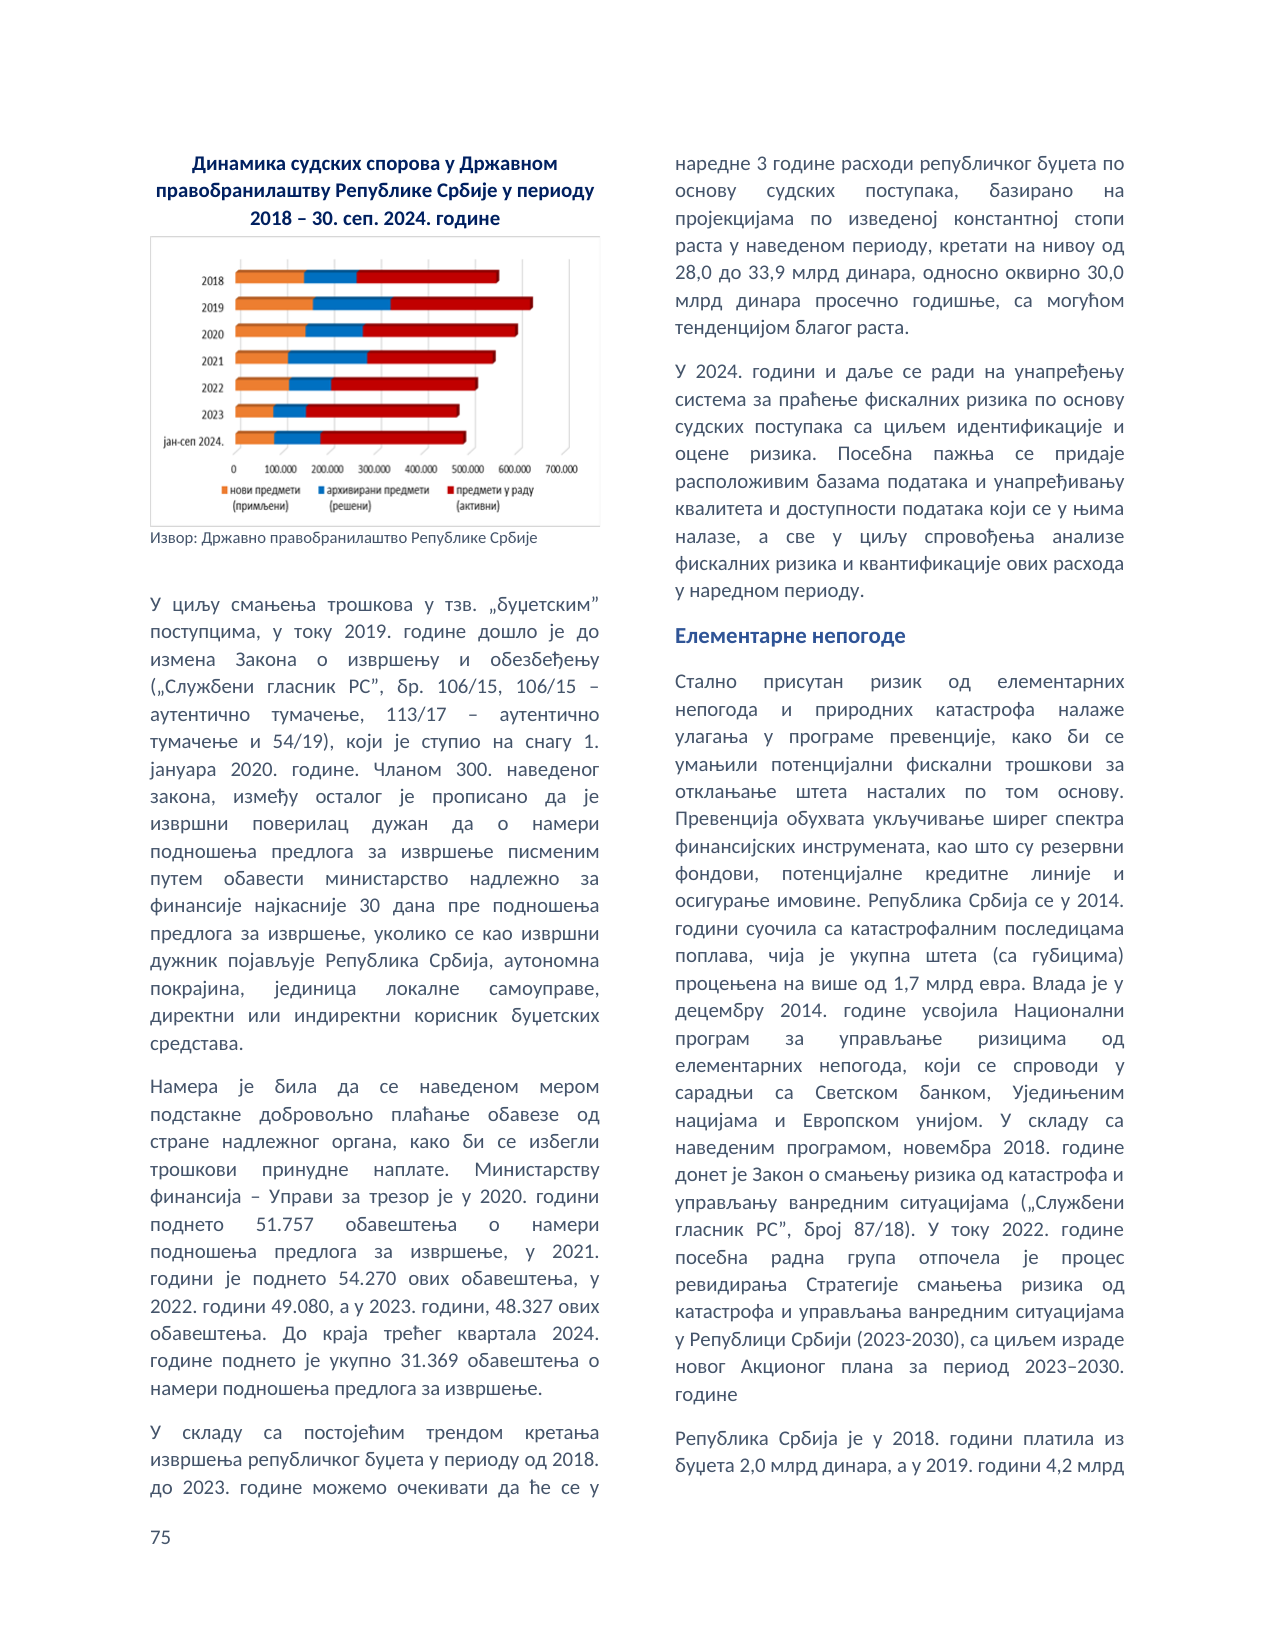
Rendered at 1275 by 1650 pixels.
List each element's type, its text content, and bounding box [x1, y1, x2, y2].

text Елементарне непогоде [675, 622, 1125, 650]
text Намера је била да се наведеном мером подстакне добровољно плаћање обавезе од стране надлежног органа, како би се избегли трошкови принудне наплате. Министарству финансија – Управи за трезор је у 2020. години поднето 51.757 обавештења о намери подношења предлога за извршење, у 2021. години је поднето 54.270 ових обавештења, у 2022. години 49.080, а у 2023. години, 48.327 ових обавештења. До краја трећег квартала 2024. године поднето је укупно 31.369 обавештења о намери подношења предлога за извршење. [150, 1074, 600, 1401]
text Динамика судских спорова у Државном правобранилаштву Републике Србије у периоду 2018 – 30. сеп. 2024. године [150, 150, 600, 230]
picture [150, 236, 600, 527]
text Извор: Државно правобранилаштво Републике Србије [150, 527, 600, 547]
text У 2024. години и даље се ради на унапређењу система за праћење фискалних ризика по основу судских поступака са циљем идентификације и оцене ризика. Посебна пажња се придаје расположивим базама података и унапређивању квалитета и доступности података који се у њима налазе, а све у циљу спровођења анализе фискалних ризика и квантификације ових расхода у наредном периоду. [675, 358, 1125, 603]
text Стално присутан ризик од елементарних непогода и природних катастрофа налаже улагања у програме превенције, како би се умањили потенцијални фискални трошкови за отклањање штета насталих по том основу. Превенција обухвата укључивање ширег спектра финансијских инструмената, као што су резервни фондови, потенцијалне кредитне линије и осигурање имовине. Република Србија се у 2014. години суочила са катастрофалним последицама поплава, чија је укупна штета (са губицима) процењена на више од 1,7 млрд евра. Влада је у децембру 2014. године усвојила Национални програм за управљање ризицима од елементарних непогода, који се спроводи у сарадњи са Светском банком, Уједињеним нацијама и Европском унијом. У складу са наведеним програмом, новембра 2018. године донет је Закон о смањењу ризика од катастрофа и управљању ванредним ситуацијама („Службени гласник РС”, број 87/18). У току 2022. године посебна радна група отпочела је процес ревидирања Стратегије смањења ризика од катастрофа и управљања ванредним ситуацијама у Републици Србији (2023-2030), са циљем израде новог Акционог плана за период 2023–2030. године [675, 668, 1125, 1406]
text У складу са постојећим трендом кретања извршења републичког буџета у периоду од 2018. до 2023. године можемо очекивати да ће се у наредне 3 године расходи републичког буџета по основу судских поступака, базирано на пројекцијама по изведеној константној стопи раста у наведеном периоду, кретати на нивоу од 28,0 до 33,9 млрд динара, односно оквирно 30,0 млрд динара просечно годишње, са могућом тенденцијом благог раста. [150, 1419, 600, 1499]
text У складу са постојећим трендом кретања извршења републичког буџета у периоду од 2018. до 2023. године можемо очекивати да ће се у наредне 3 године расходи републичког буџета по основу судских поступака, базирано на пројекцијама по изведеној константној стопи раста у наведеном периоду, кретати на нивоу од 28,0 до 33,9 млрд динара, односно оквирно 30,0 млрд динара просечно годишње, са могућом тенденцијом благог раста. [675, 150, 1125, 340]
text У циљу смањења трошкова у тзв. „буџетским” поступцима, у току 2019. године дошло је до измена Закона о извршењу и обезбеђењу („Службени гласник РС”, бр. 106/15, 106/15 – аутентично тумачење, 113/17 – аутентично тумачење и 54/19), који је ступио на снагу 1. јануара 2020. године. Чланом 300. наведеног закона, између осталог је прописано да је извршни поверилац дужан да о намери подношења предлога за извршење писменим путем обавести министарство надлежно за финансије најкасније 30 дана пре подношења предлога за извршење, уколико се као извршни дужник појављује Република Србија, аутономна покрајина, јединица локалне самоуправе, директни или индиректни корисник буџетских средстава. [150, 591, 600, 1055]
